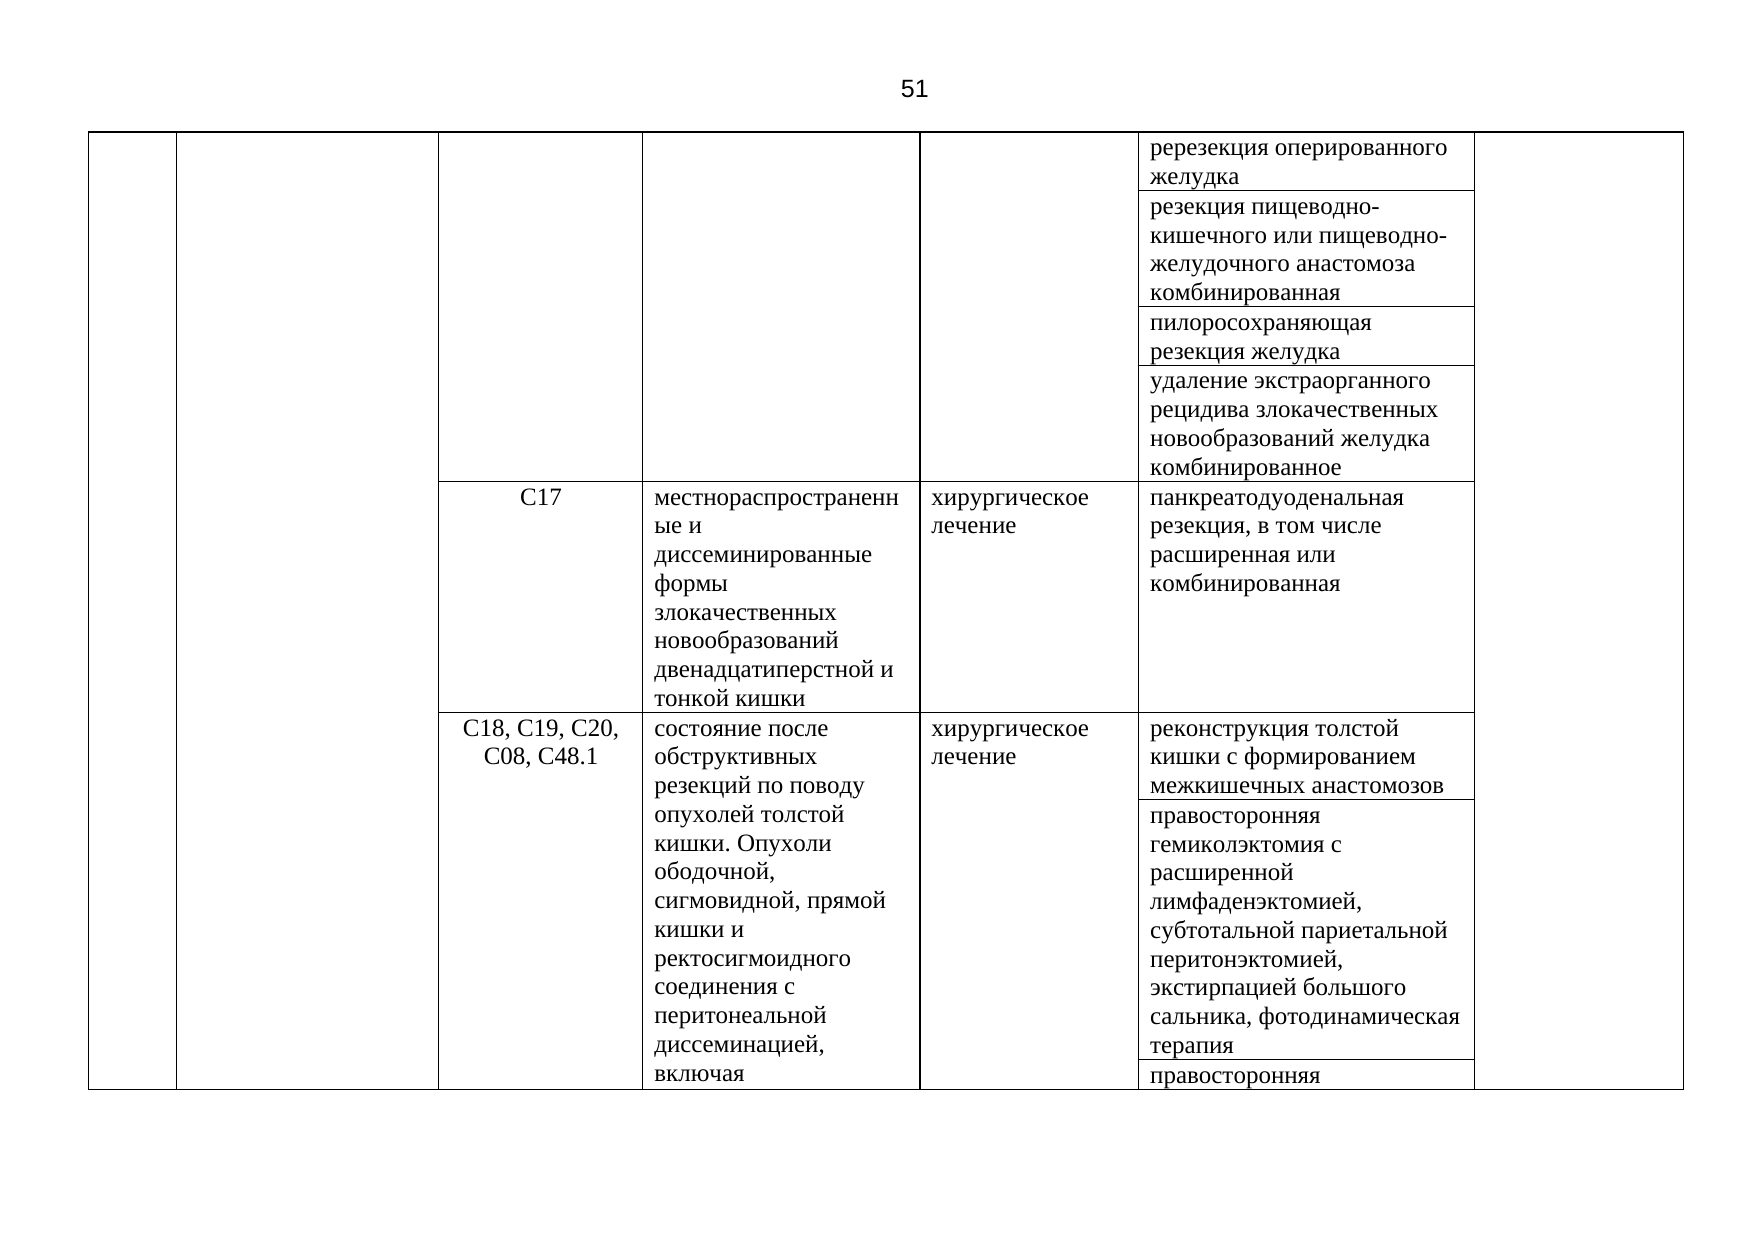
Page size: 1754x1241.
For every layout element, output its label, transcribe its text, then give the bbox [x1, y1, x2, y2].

table_cell состояние после обструктивных резекций по поводу опухолей толстой кишки. Опухоли ободочной, сигмовидной, прямой кишки и ректосигмоидного соединения с перитонеальной диссеминацией, включая псевдомиксому брюшины [643, 713, 919, 1088]
table_cell хирургическое лечение [921, 482, 1138, 712]
table_cell панкреатодуоденальная резекция, в том числе расширенная или комбинированная [1139, 482, 1474, 712]
table_cell правосторонняя гемиколэктомия с расширенной лимфаденэктомией, субтотальной париетальной перитонэктомией, экстирпацией большого сальника, фотодинамическая терапия [1139, 800, 1474, 1059]
table_cell C17 [439, 482, 642, 712]
table_cell реконструкция толстой кишки с формированием межкишечных анастомозов [1139, 713, 1474, 799]
table_cell резекция пищеводно-кишечного или пищеводно-желудочного анастомоза комбинированная [1139, 191, 1474, 306]
table_cell удаление экстраорганного рецидива злокачественных новообразований желудка комбинированное [1139, 366, 1474, 481]
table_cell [1139, 1060, 1474, 1088]
table_cell C18, C19, C20, C08, C48.1 [439, 713, 642, 1088]
table_cell местнораспространенные и диссеминированные формы злокачественных новообразований двенадцатиперстной и тонкой кишки [643, 482, 919, 712]
table_cell хирургическое лечение [921, 713, 1138, 1088]
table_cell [1139, 133, 1474, 190]
table_cell пилоросохраняющая резекция желудка [1139, 307, 1474, 364]
